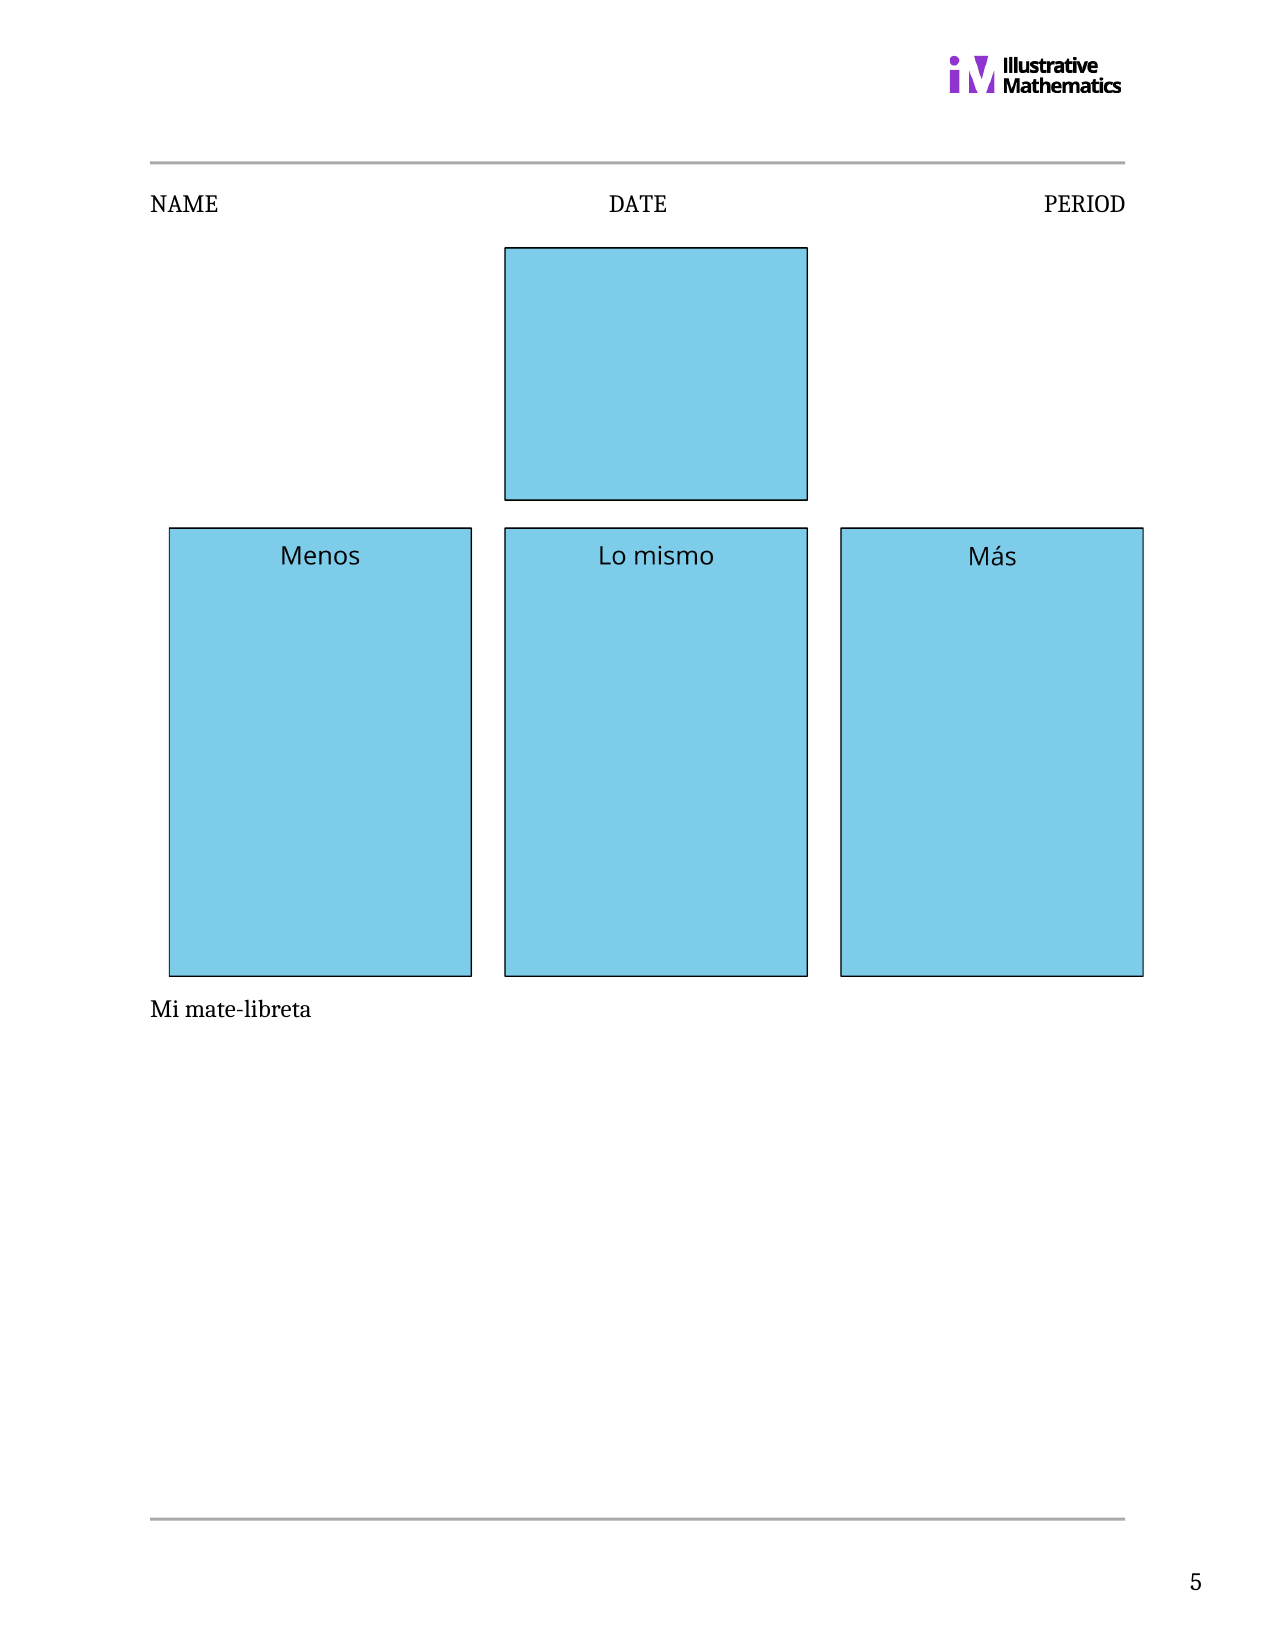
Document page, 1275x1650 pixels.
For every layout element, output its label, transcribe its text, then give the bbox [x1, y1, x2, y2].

text Mi mate-libreta [150, 995, 1125, 1024]
picture [949, 55, 1121, 93]
picture [168, 247, 1144, 977]
